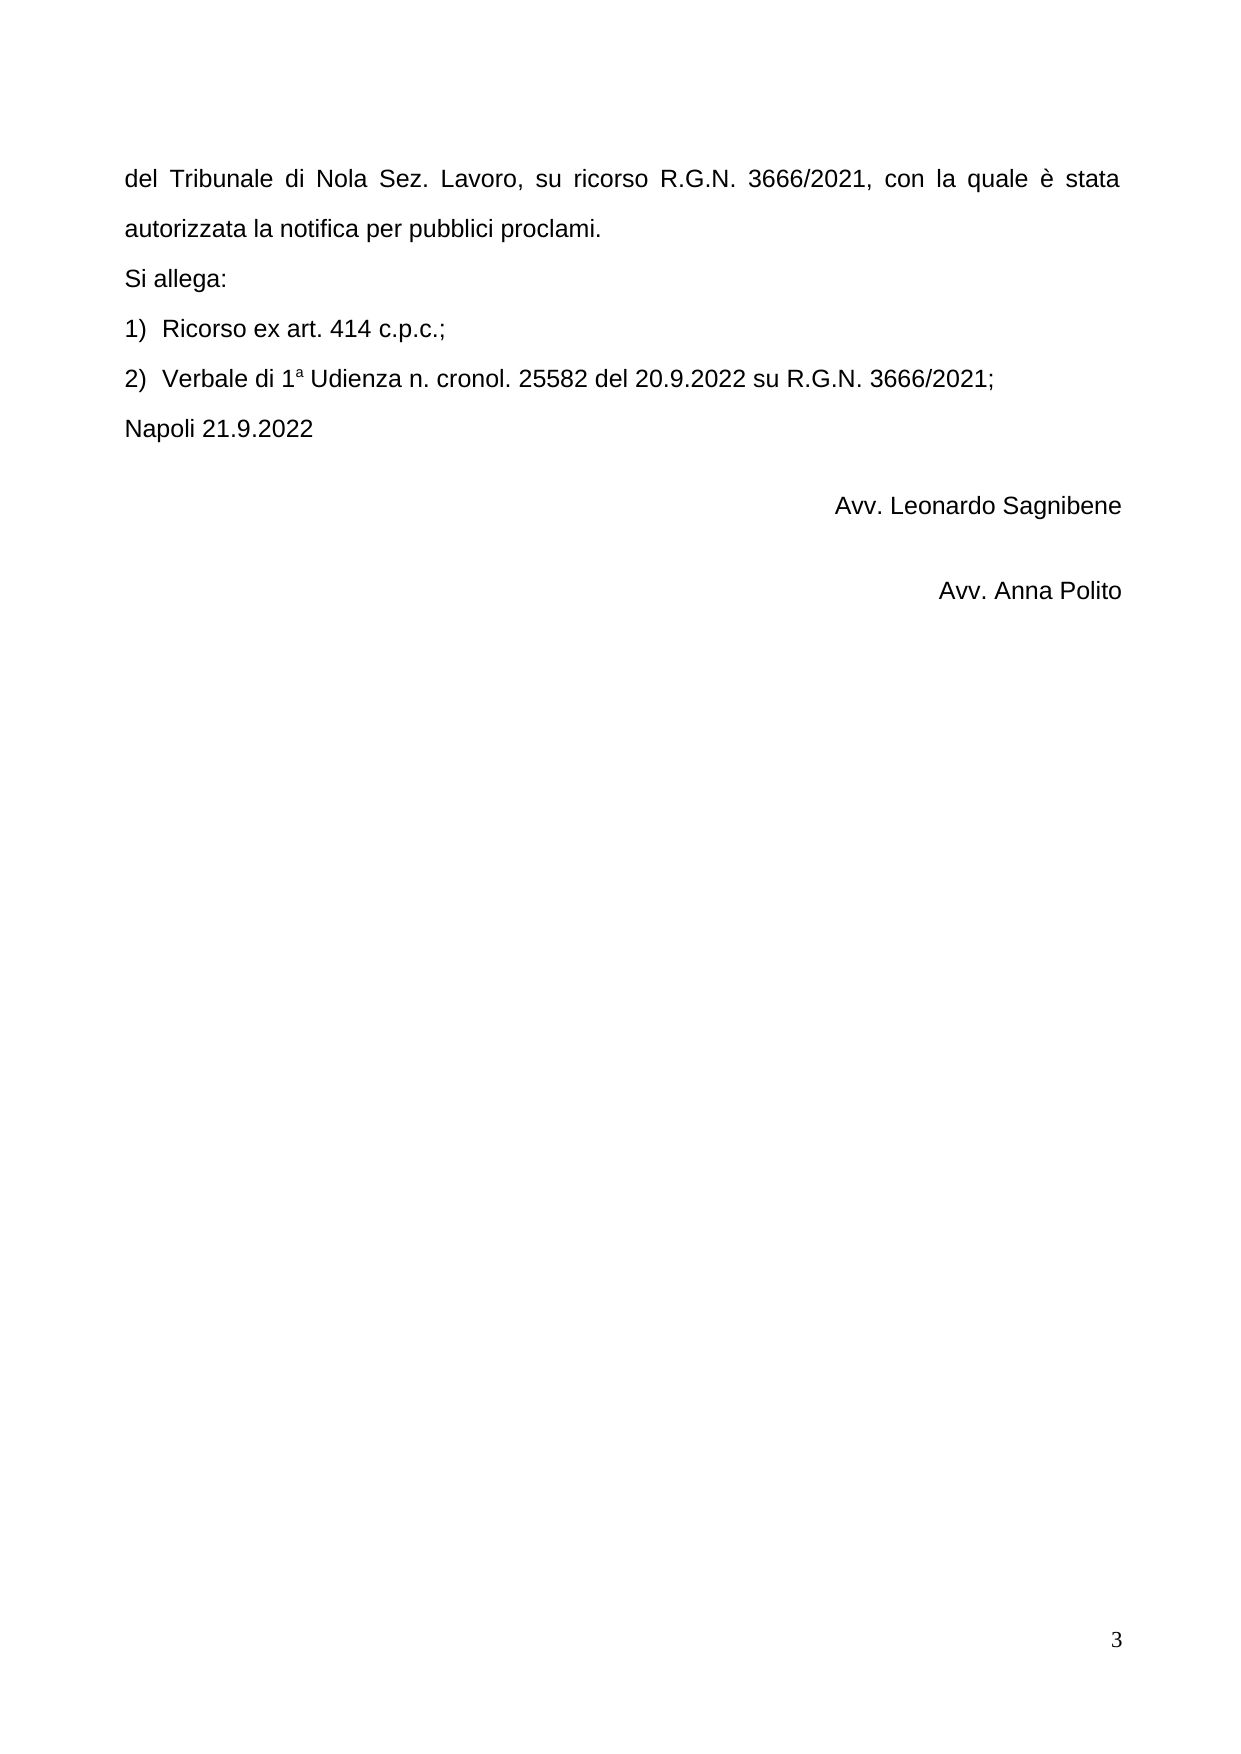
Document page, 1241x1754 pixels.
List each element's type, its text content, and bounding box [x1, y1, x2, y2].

text Si allega: [124, 248, 1122, 298]
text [124, 148, 1122, 248]
list Verbale di 1a Udienza n. cronol. 25582 del 20.9.2022 su R.G.N. 3666/2021; [124, 348, 1167, 398]
text Avv. Anna Polito [118, 576, 1122, 604]
list Ricorso ex art. 414 c.p.c.; [124, 298, 1122, 348]
text Avv. Leonardo Sagnibene [118, 491, 1122, 519]
text Napoli 21.9.2022 [124, 398, 1122, 448]
